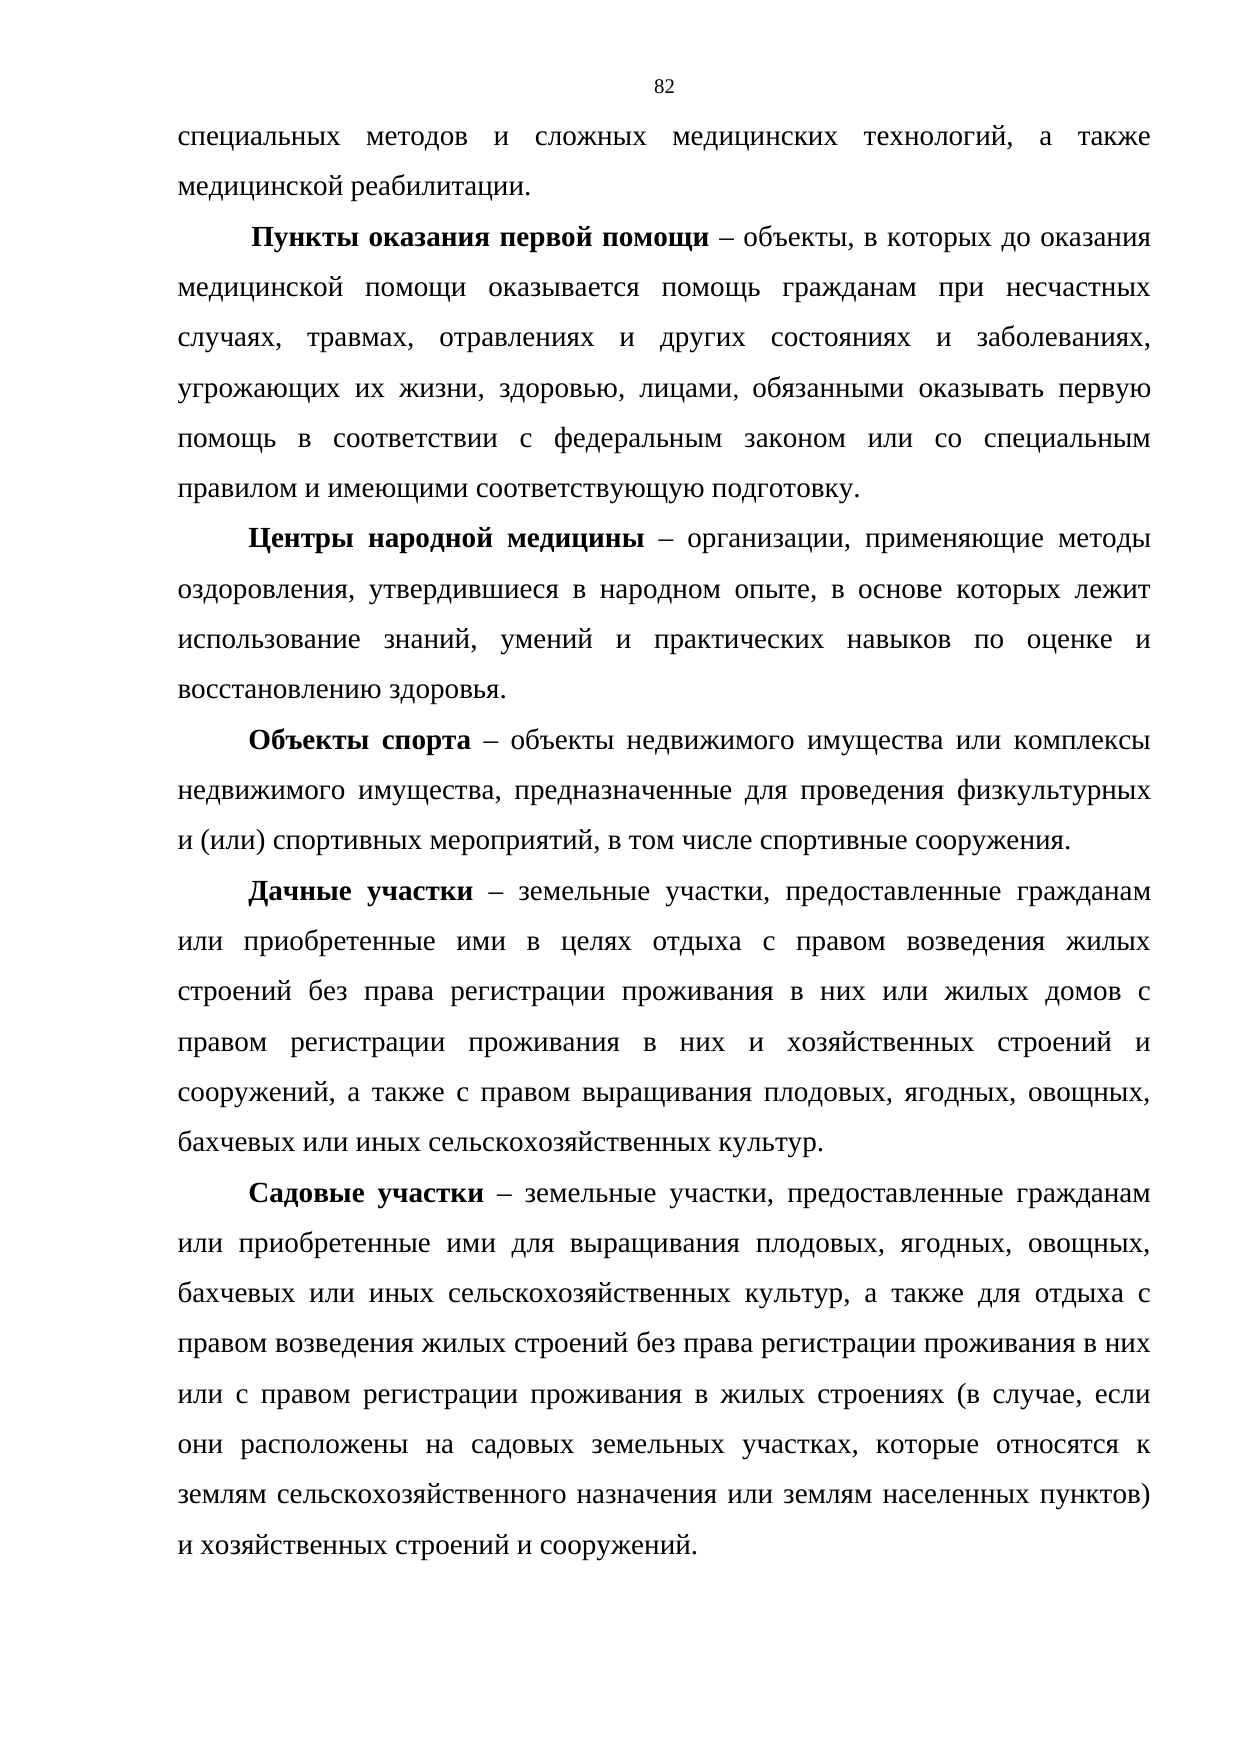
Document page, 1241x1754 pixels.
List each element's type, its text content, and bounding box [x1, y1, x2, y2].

text Пункты оказания первой помощи – объекты, в которых до оказания медицинской помощи оказывается помощь гражданам при несчастных случаях, травмах, отравлениях и других состояниях и заболеваниях, угрожающих их жизни, здоровью, лицами, обязанными оказывать первую помощь в соответствии с федеральным законом или со специальным правилом и имеющими соответствующую подготовку. [177, 219, 1152, 504]
text Садовые участки – земельные участки, предоставленные гражданам или приобретенные ими для выращивания плодовых, ягодных, овощных, бахчевых или иных сельскохозяйственных культур, а также для отдыха с правом возведения жилых строений без права регистрации проживания в них или с правом регистрации проживания в жилых строениях (в случае, если они расположены на садовых земельных участках, которые относятся к землям сельскохозяйственного назначения или землям населенных пунктов) и хозяйственных строений и сооружений. [177, 1175, 1152, 1560]
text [177, 118, 1152, 202]
text Дачные участки – земельные участки, предоставленные гражданам или приобретенные ими в целях отдыха с правом возведения жилых строений без права регистрации проживания в них или жилых домов с правом регистрации проживания в них и хозяйственных строений и сооружений, а также с правом выращивания плодовых, ягодных, овощных, бахчевых или иных сельскохозяйственных культур. [177, 873, 1152, 1158]
text Объекты спорта – объекты недвижимого имущества или комплексы недвижимого имущества, предназначенные для проведения физкультурных и (или) спортивных мероприятий, в том числе спортивные сооружения. [177, 722, 1152, 856]
text Центры народной медицины – организации, применяющие методы оздоровления, утвердившиеся в народном опыте, в основе которых лежит использование знаний, умений и практических навыков по оценке и восстановлению здоровья. [177, 521, 1152, 705]
